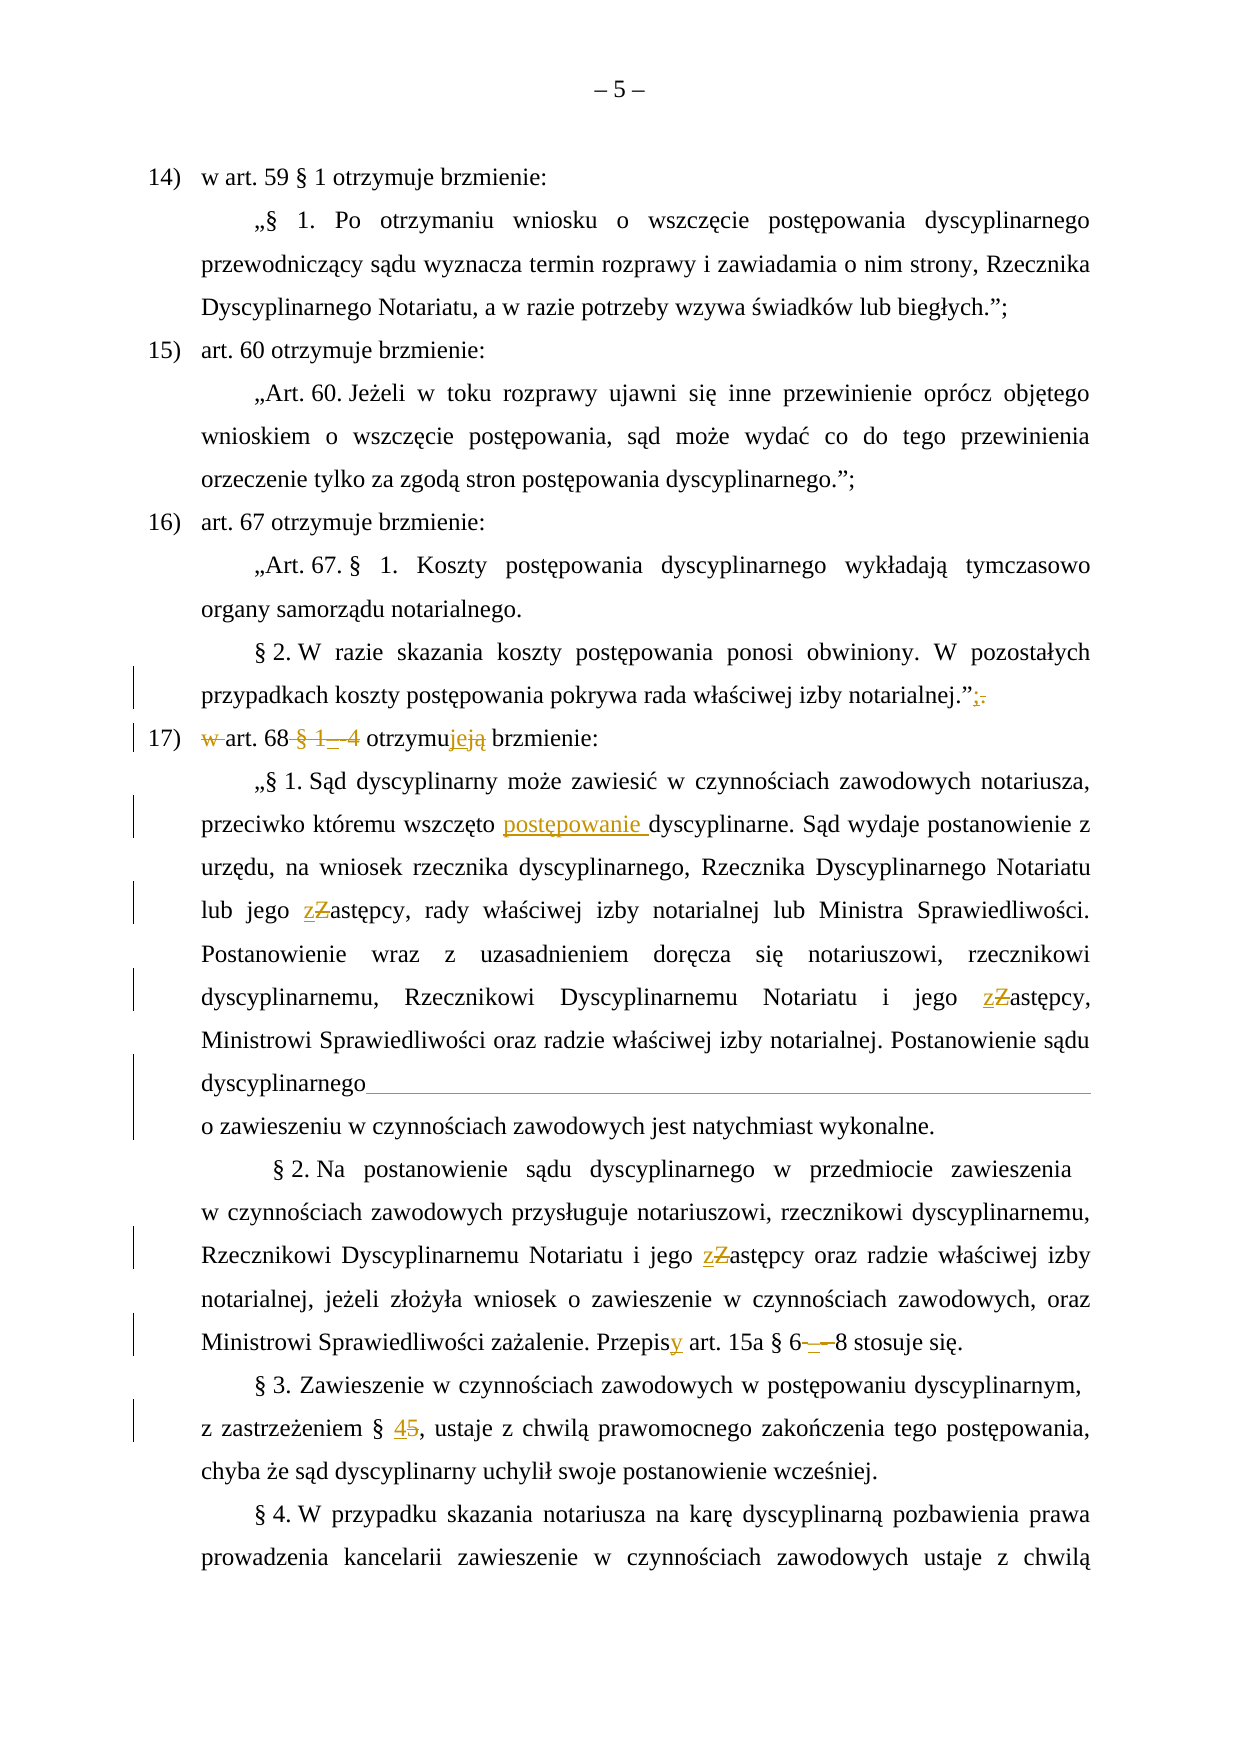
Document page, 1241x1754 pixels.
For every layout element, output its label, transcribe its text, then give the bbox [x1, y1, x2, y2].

text „Art. 60. Jeżeli w toku rozprawy ujawni się inne przewinienie oprócz objętego wnioskiem o wszczęcie postępowania, sąd może wydać co do tego przewinienia orzeczenie tylko za zgodą stron postępowania dyscyplinarnego.”; [201, 378, 1091, 493]
text „Art. 67. § 1. Koszty postępowania dyscyplinarnego wykładają tymczasowo organy samorządu notarialnego. [201, 551, 1091, 622]
text 16) art. 67 otrzymuje brzmienie: [148, 507, 1091, 536]
text 17) art. 68 otrzymu brzmienie: [148, 723, 1091, 752]
text § 2. W razie skazania koszty postępowania ponosi obwiniony. W pozostałych przypadkach koszty postępowania pokrywa rada właściwej izby notarialnej.” [201, 637, 1091, 709]
text „§ 1. Sąd dyscyplinarny może zawiesić w czynnościach zawodowych notariusza, przeciwko któremu wszczęto dyscyplinarne. Sąd wydaje postanowienie z urzędu, na wniosek rzecznika dyscyplinarnego, Rzecznika Dyscyplinarnego Notariatu lub jego astępcy, rady właściwej izby notarialnej lub Ministra Sprawiedliwości. Postanowienie wraz z uzasadnieniem doręcza się notariuszowi, rzecznikowi dyscyplinarnemu, Rzecznikowi Dyscyplinarnemu Notariatu i jego astępcy, Ministrowi Sprawiedliwości oraz radzie właściwej izby notarialnej. Postanowienie sądu dyscyplinarnegoo zawieszeniu w czynnościach zawodowych jest natychmiast wykonalne. [201, 766, 1091, 1140]
text § 3. Zawieszenie w czynnościach zawodowych w postępowaniu dyscyplinarnym, z zastrzeżeniem § , ustaje z chwilą prawomocnego zakończenia tego postępowania, chyba że sąd dyscyplinarny uchylił swoje postanowienie wcześniej. [201, 1370, 1091, 1485]
text § 2. Na postanowienie sądu dyscyplinarnego w przedmiocie zawieszenia w czynnościach zawodowych przysługuje notariuszowi, rzecznikowi dyscyplinarnemu, Rzecznikowi Dyscyplinarnemu Notariatu i jego astępcy oraz radzie właściwej izby notarialnej, jeżeli złożyła wniosek o zawieszenie w czynnościach zawodowych, oraz Ministrowi Sprawiedliwości zażalenie. Przepis art. 15a § 68 stosuje się. [201, 1154, 1091, 1356]
text 15) art. 60 otrzymuje brzmienie: [148, 335, 1091, 364]
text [201, 1499, 1091, 1571]
text „§ 1. Po otrzymaniu wniosku o wszczęcie postępowania dyscyplinarnego przewodniczący sądu wyznacza termin rozprawy i zawiadamia o nim strony, Rzecznika Dyscyplinarnego Notariatu, a w razie potrzeby wzywa świadków lub biegłych.”; [201, 206, 1091, 321]
text 14) w art. 59 § 1 otrzymuje brzmienie: [148, 162, 1091, 191]
